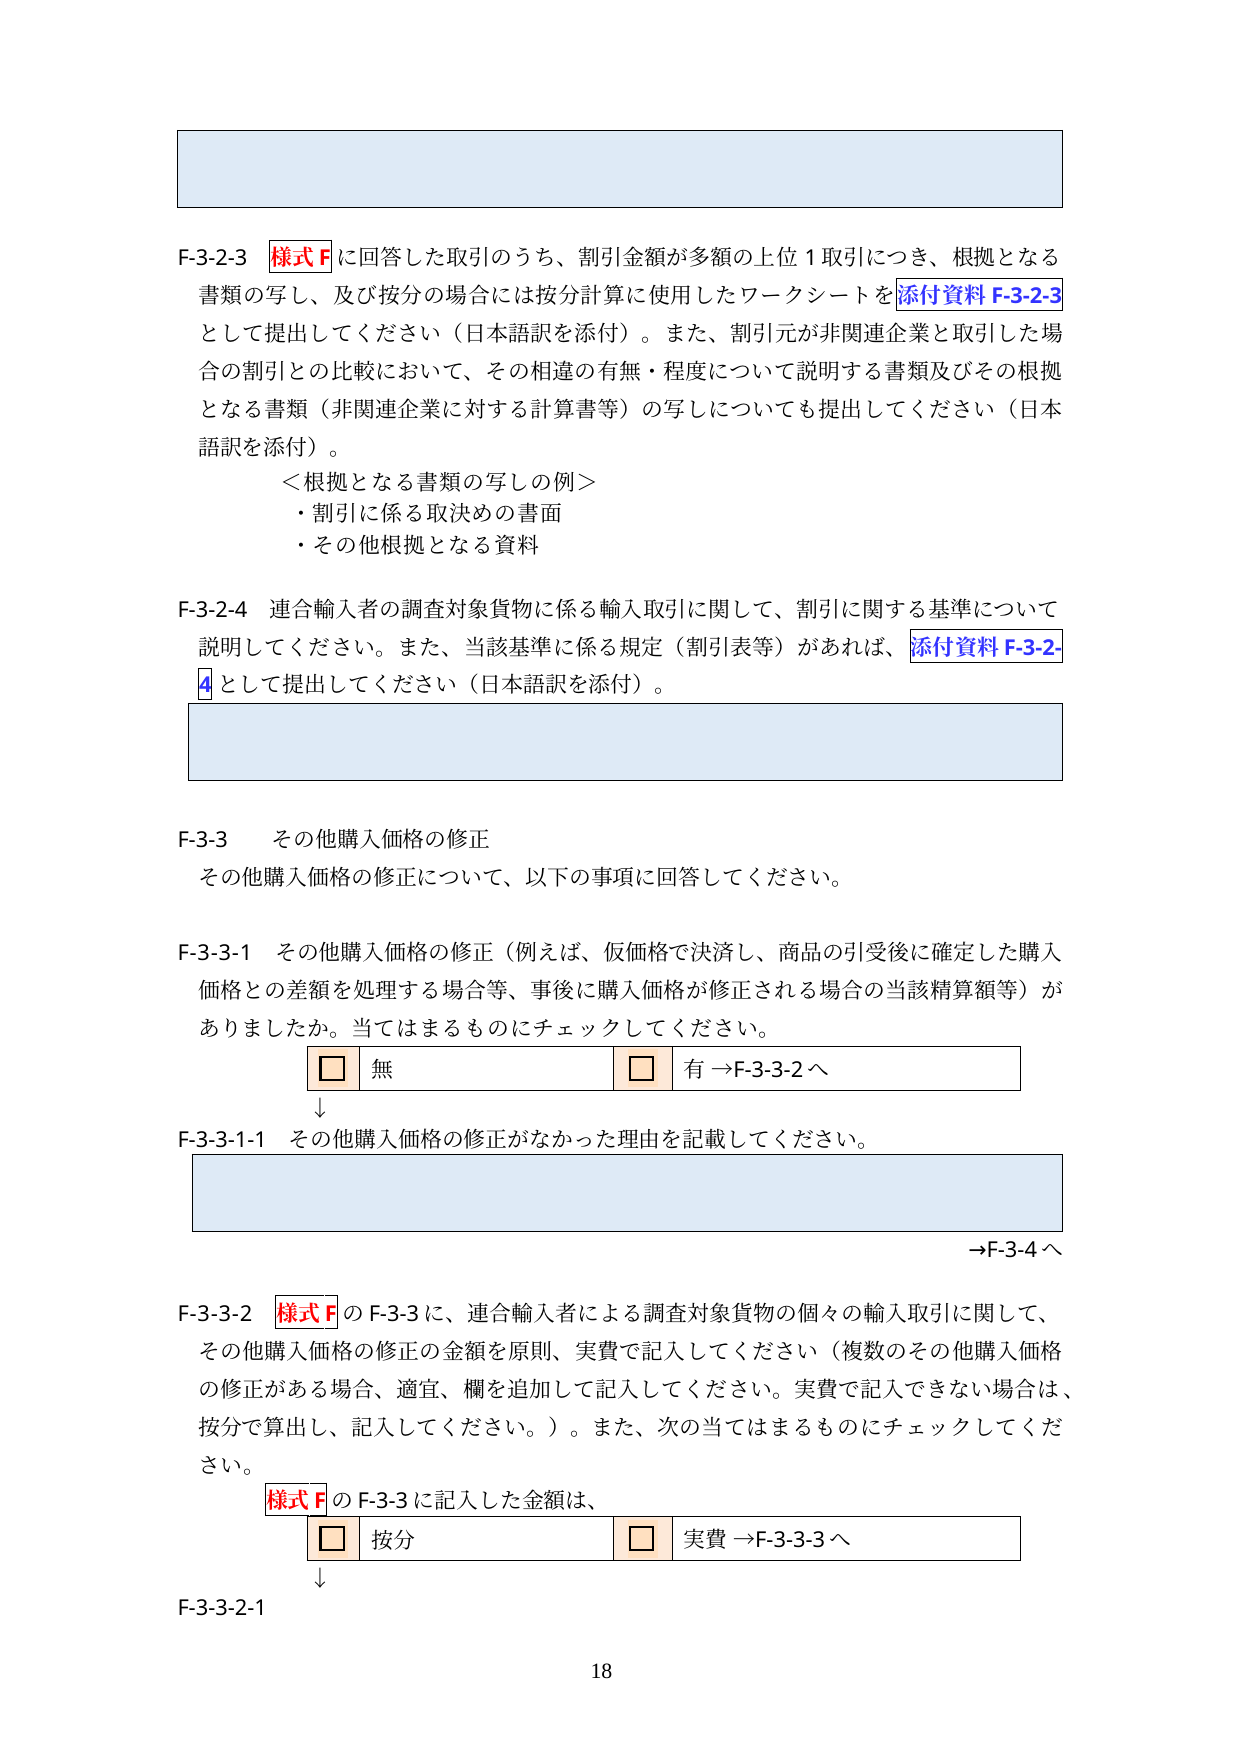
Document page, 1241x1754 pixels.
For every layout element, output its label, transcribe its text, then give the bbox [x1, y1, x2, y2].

subtitle その他購入価格の修正 その他購入価格の修正について、以下の事項に回答してください。 [177, 819, 1063, 894]
table_header [189, 704, 1062, 780]
table_header [308, 1517, 359, 1560]
table_header [614, 1517, 672, 1560]
subtitle 様式Fに回答した取引のうち、割引金額が多額の上位1取引につき、根拠となる書類の写し、及び按分の場合には按分計算に使用したワークシートを添付資料F-3-2-3として提出してください（日本語訳を添付）。また、割引元が非関連企業と取引した場合の割引との比較において、その相違の有無・程度について説明する書類及びその根拠となる書類（非関連企業に対する計算書等）の写しについても提出してください（日本語訳を添付）。 [177, 237, 1063, 465]
subtitle その他購入価格の修正（例えば、仮価格で決済し、商品の引受後に確定した購入価格との差額を処理する場合等、事後に購入価格が修正される場合の当該精算額等）がありましたか。当てはまるものにチェックしてください。 [177, 932, 1063, 1046]
subtitle 連合輸入者の調査対象貨物に係る輸入取引に関して、割引に関する基準について説明してください。また、当該基準に係る規定（割引表等）があれば、添付資料F-3-2-4として提出してください（日本語訳を添付）｡ [177, 589, 1063, 703]
subtitle その他購入価格の修正がなかった理由を記載してください。 [177, 1122, 1063, 1154]
text ↓ [177, 1091, 1063, 1122]
text →F-3-4へ [308, 1232, 1063, 1263]
text ・その他根拠となる資料 [243, 528, 1063, 559]
text 様式FのF-3-3に記入した金額は、 [266, 1484, 326, 1515]
table_header [178, 131, 1062, 207]
text ↓ [177, 1561, 1063, 1592]
table_header [193, 1155, 1062, 1231]
table_header [308, 1047, 359, 1090]
subtitle 様式FのF-3-3に、連合輸入者による調査対象貨物の個々の輸入取引に関して、その他購入価格の修正の金額を原則、実費で記入してください（複数のその他購入価格の修正がある場合、適宜、欄を追加して記入してください。実費で記入できない場合は、按分で算出し、記入してください。）。また、次の当てはまるものにチェックしてください。 [177, 1293, 1063, 1483]
table_header 無 [360, 1047, 613, 1090]
table_header 実費 →F-3-3-3へ [673, 1517, 1020, 1560]
text 様式FのF-3-3に記入した金額は、 [327, 1483, 1063, 1516]
table_header [614, 1047, 672, 1090]
table_header 按分 [360, 1517, 613, 1560]
text ＜根拠となる書類の写しの例＞ [221, 465, 1063, 496]
table_header 有 →F-3-3-2へ [673, 1047, 1020, 1090]
text ・割引に係る取決めの書面 [243, 496, 1063, 528]
